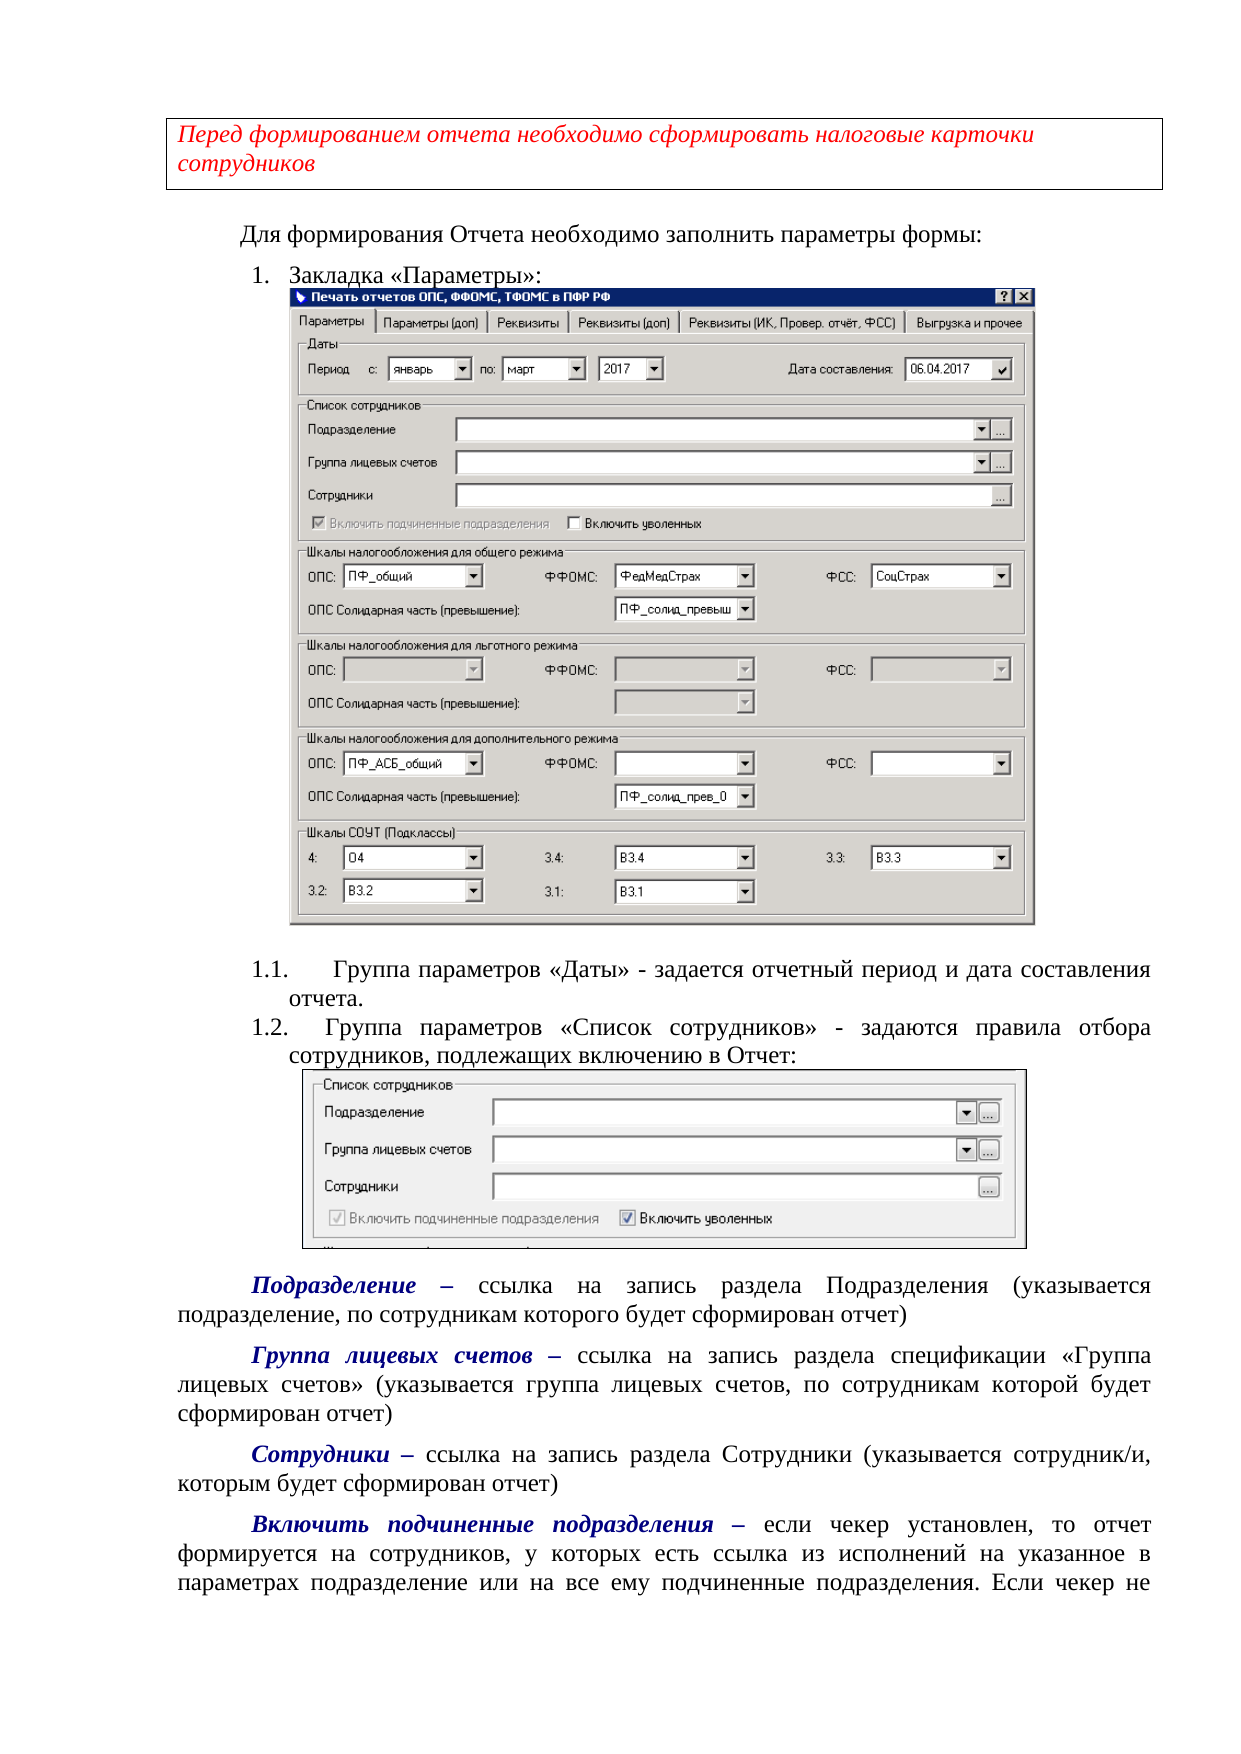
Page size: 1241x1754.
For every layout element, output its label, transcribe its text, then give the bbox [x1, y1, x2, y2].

list Группа параметров «Даты» - задается отчетный период и дата составления отчета. [251, 954, 1152, 1012]
picture [288, 288, 1036, 926]
list Группа параметров «Список сотрудников» - задаются правила отбора сотрудников, подлежащих включению в Отчет: [251, 1012, 1152, 1069]
text Для формирования Отчета необходимо заполнить параметры формы: [177, 219, 1152, 248]
text Сотрудники – ссылка на запись раздела Сотрудники (указывается сотрудник/и, которым будет сформирован отчет) [177, 1439, 1152, 1497]
picture [303, 1070, 1026, 1248]
text Подразделение – ссылка на запись раздела Подразделения (указывается подразделение, по сотрудникам которого будет сформирован отчет) [177, 1270, 1152, 1328]
list Закладка «Параметры»: [251, 260, 1152, 289]
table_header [167, 119, 1162, 189]
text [177, 1509, 1152, 1595]
text Группа лицевых счетов – ссылка на запись раздела спецификации «Группа лицевых счетов» (указывается группа лицевых счетов, по сотрудникам которой будет сформирован отчет) [177, 1340, 1152, 1427]
